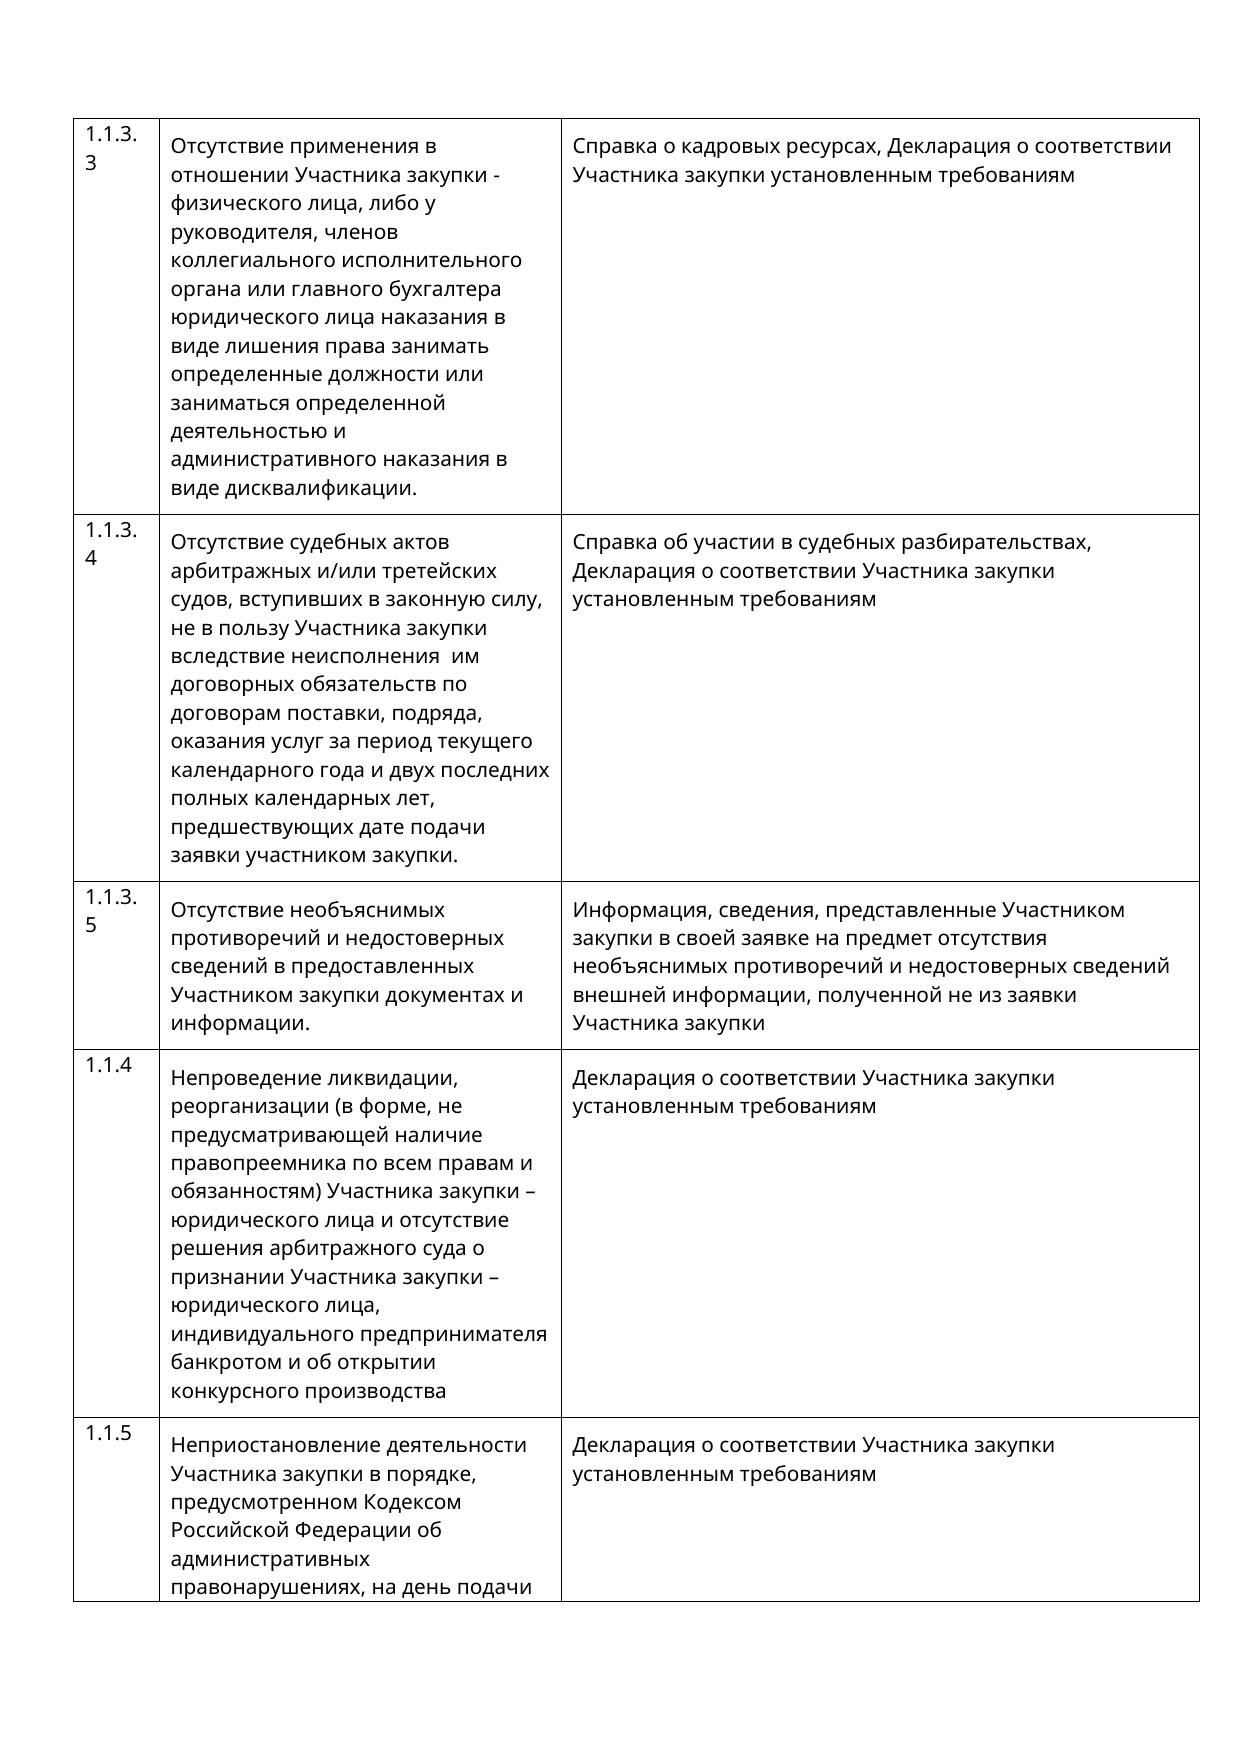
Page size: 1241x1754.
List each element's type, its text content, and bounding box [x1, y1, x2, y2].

table_cell Отсутствие судебных актов арбитражных и/или третейских судов, вступивших в законную силу, не в пользу Участника закупки вследствие неисполнения им договорных обязательств по договорам поставки, подряда, оказания услуг за период текущего календарного года и двух последних полных календарных лет, предшествующих дате подачи заявки участником закупки. [160, 515, 561, 881]
table_cell Непроведение ликвидации, реорганизации (в форме, не предусматривающей наличие правопреемника по всем правам и обязанностям) Участника закупки – юридического лица и отсутствие решения арбитражного суда о признании Участника закупки – юридического лица, индивидуального предпринимателя банкротом и об открытии конкурсного производства [160, 1050, 561, 1417]
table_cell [562, 1418, 1199, 1601]
table_cell 1.1.5 [74, 1418, 159, 1601]
table_cell Справка о кадровых ресурсах, Декларация о соответствии Участника закупки установленным требованиям [562, 119, 1199, 514]
table_cell 1.1.3.3 [74, 119, 159, 514]
table_cell Информация, сведения, представленные Участником закупки в своей заявке на предмет отсутствия необъяснимых противоречий и недостоверных сведений внешней информации, полученной не из заявки Участника закупки [562, 882, 1199, 1049]
table_cell 1.1.3.4 [74, 515, 159, 881]
table_cell 1.1.3.5 [74, 882, 159, 1049]
table_cell Отсутствие необъяснимых противоречий и недостоверных сведений в предоставленных Участником закупки документах и информации. [160, 882, 561, 1049]
table_cell Справка об участии в судебных разбирательствах, Декларация о соответствии Участника закупки установленным требованиям [562, 515, 1199, 881]
table_cell Декларация о соответствии Участника закупки установленным требованиям [562, 1050, 1199, 1417]
table_cell 1.1.4 [74, 1050, 159, 1417]
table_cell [160, 1418, 561, 1601]
table_cell Отсутствие применения в отношении Участника закупки - физического лица, либо у руководителя, членов коллегиального исполнительного органа или главного бухгалтера юридического лица наказания в виде лишения права занимать определенные должности или заниматься определенной деятельностью и административного наказания в виде дисквалификации. [160, 119, 561, 514]
